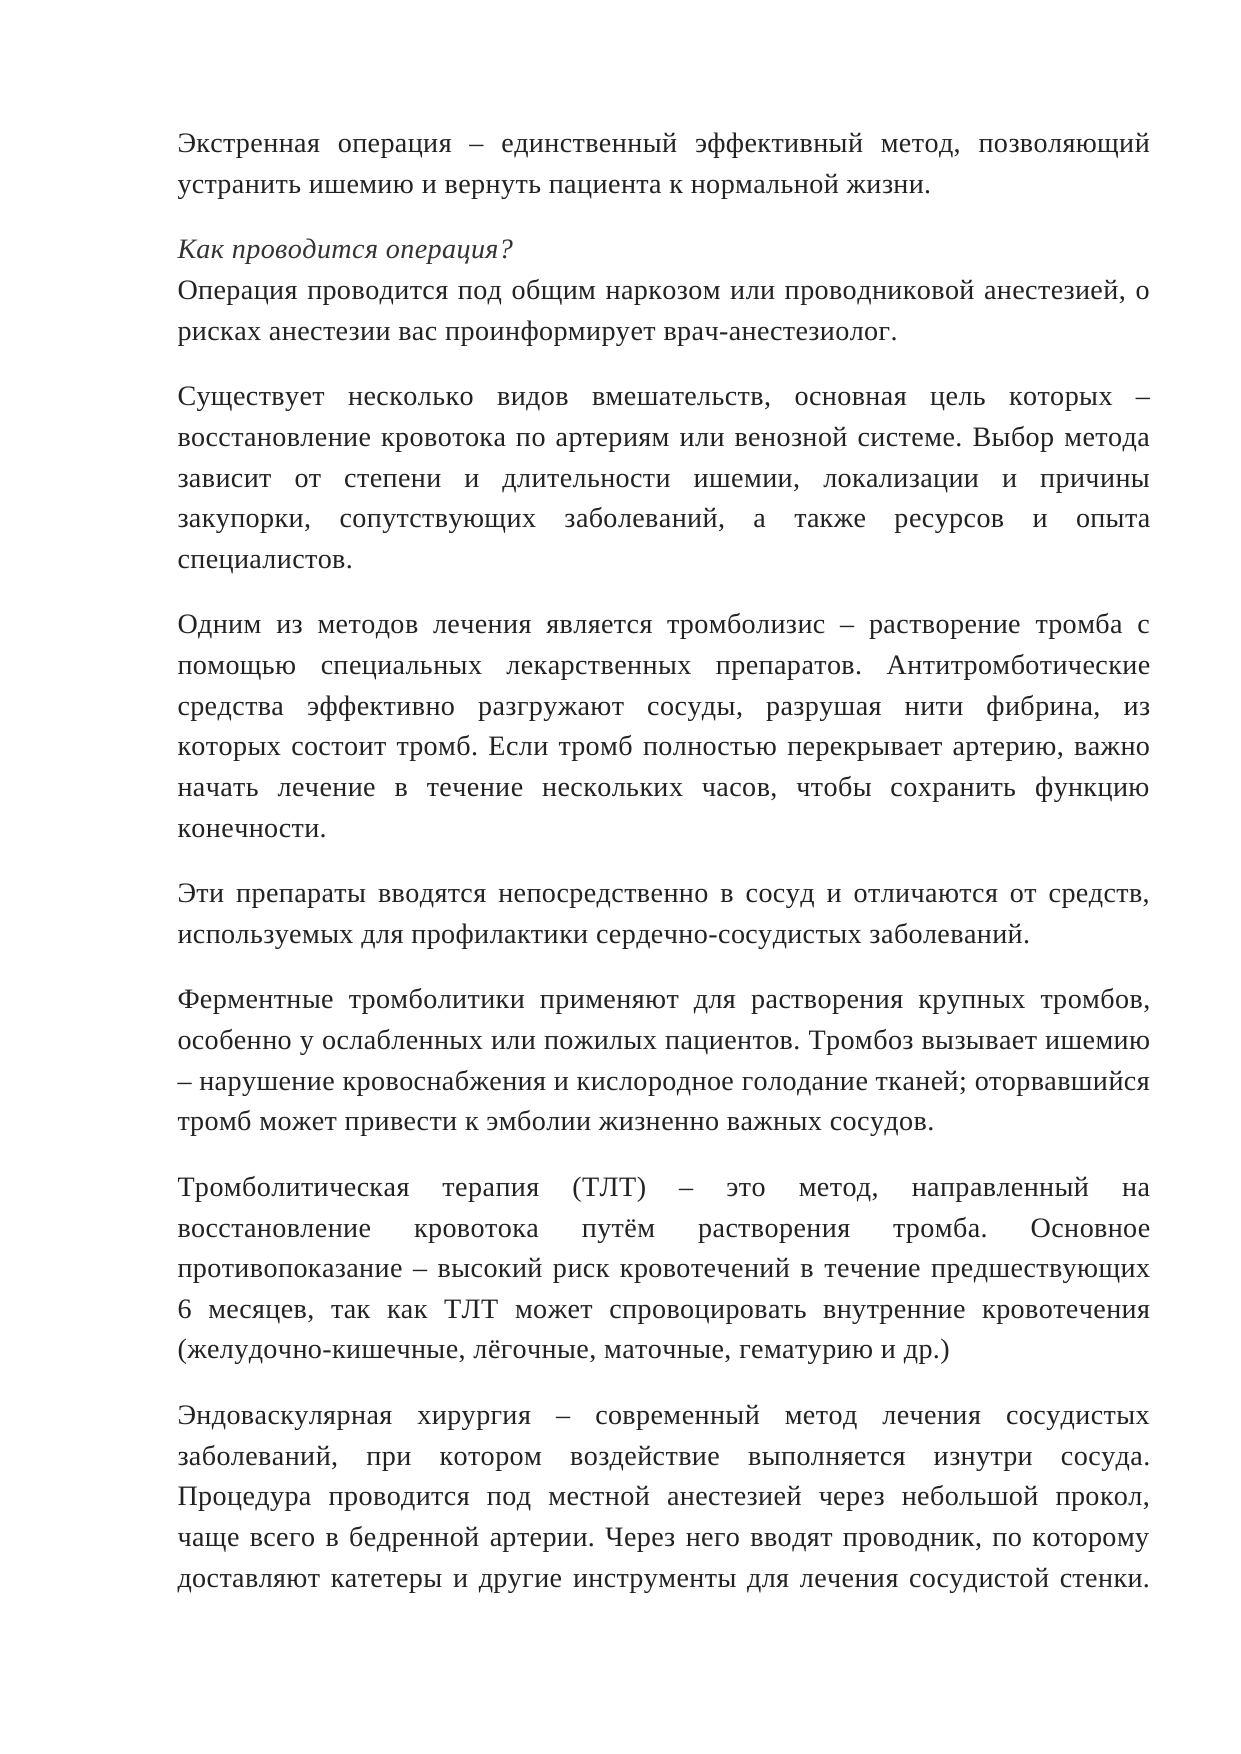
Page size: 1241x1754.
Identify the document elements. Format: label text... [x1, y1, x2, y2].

text Ферментные тромболитики применяют для растворения крупных тромбов, особенно у ослабленных или пожилых пациентов. Тромбоз вызывает ишемию – нарушение кровоснабжения и кислородное голодание тканей; оторвавшийся тромб может привести к эмболии жизненно важных сосудов. [177, 974, 1152, 1137]
text Существует несколько видов вмешательств, основная цель которых – восстановление кровотока по артериям или венозной системе. Выбор метода зависит от степени и длительности ишемии, локализации и причины закупорки, сопутствующих заболеваний, а также ресурсов и опыта специалистов. [177, 371, 1152, 574]
text Тромболитическая терапия (ТЛТ) – это метод, направленный на восстановление кровотока путём растворения тромба. Основное противопоказание – высокий риск кровотечений в течение предшествующих 6 месяцев, так как ТЛТ может спровоцировать внутренние кровотечения (желудочно-кишечные, лёгочные, маточные, гематурию и др.) [177, 1162, 1152, 1365]
text Эти препараты вводятся непосредственно в сосуд и отличаются от средств, используемых для профилактики сердечно-сосудистых заболеваний. [177, 868, 1152, 949]
text Операция проводится под общим наркозом или проводниковой анестезией, о рисках анестезии вас проинформирует врач-анестезиолог. [177, 265, 1152, 346]
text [177, 1390, 1152, 1593]
text Одним из методов лечения является тромболизис – растворение тромба с помощью специальных лекарственных препаратов. Антитромботические средства эффективно разгружают сосуды, разрушая нити фибрина, из которых состоит тромб. Если тромб полностью перекрывает артерию, важно начать лечение в течение нескольких часов, чтобы сохранить функцию конечности. [177, 599, 1152, 843]
text Экстренная операция – единственный эффективный метод, позволяющий устранить ишемию и вернуть пациента к нормальной жизни. [177, 118, 1152, 199]
text Как проводится операция? [177, 224, 1152, 265]
